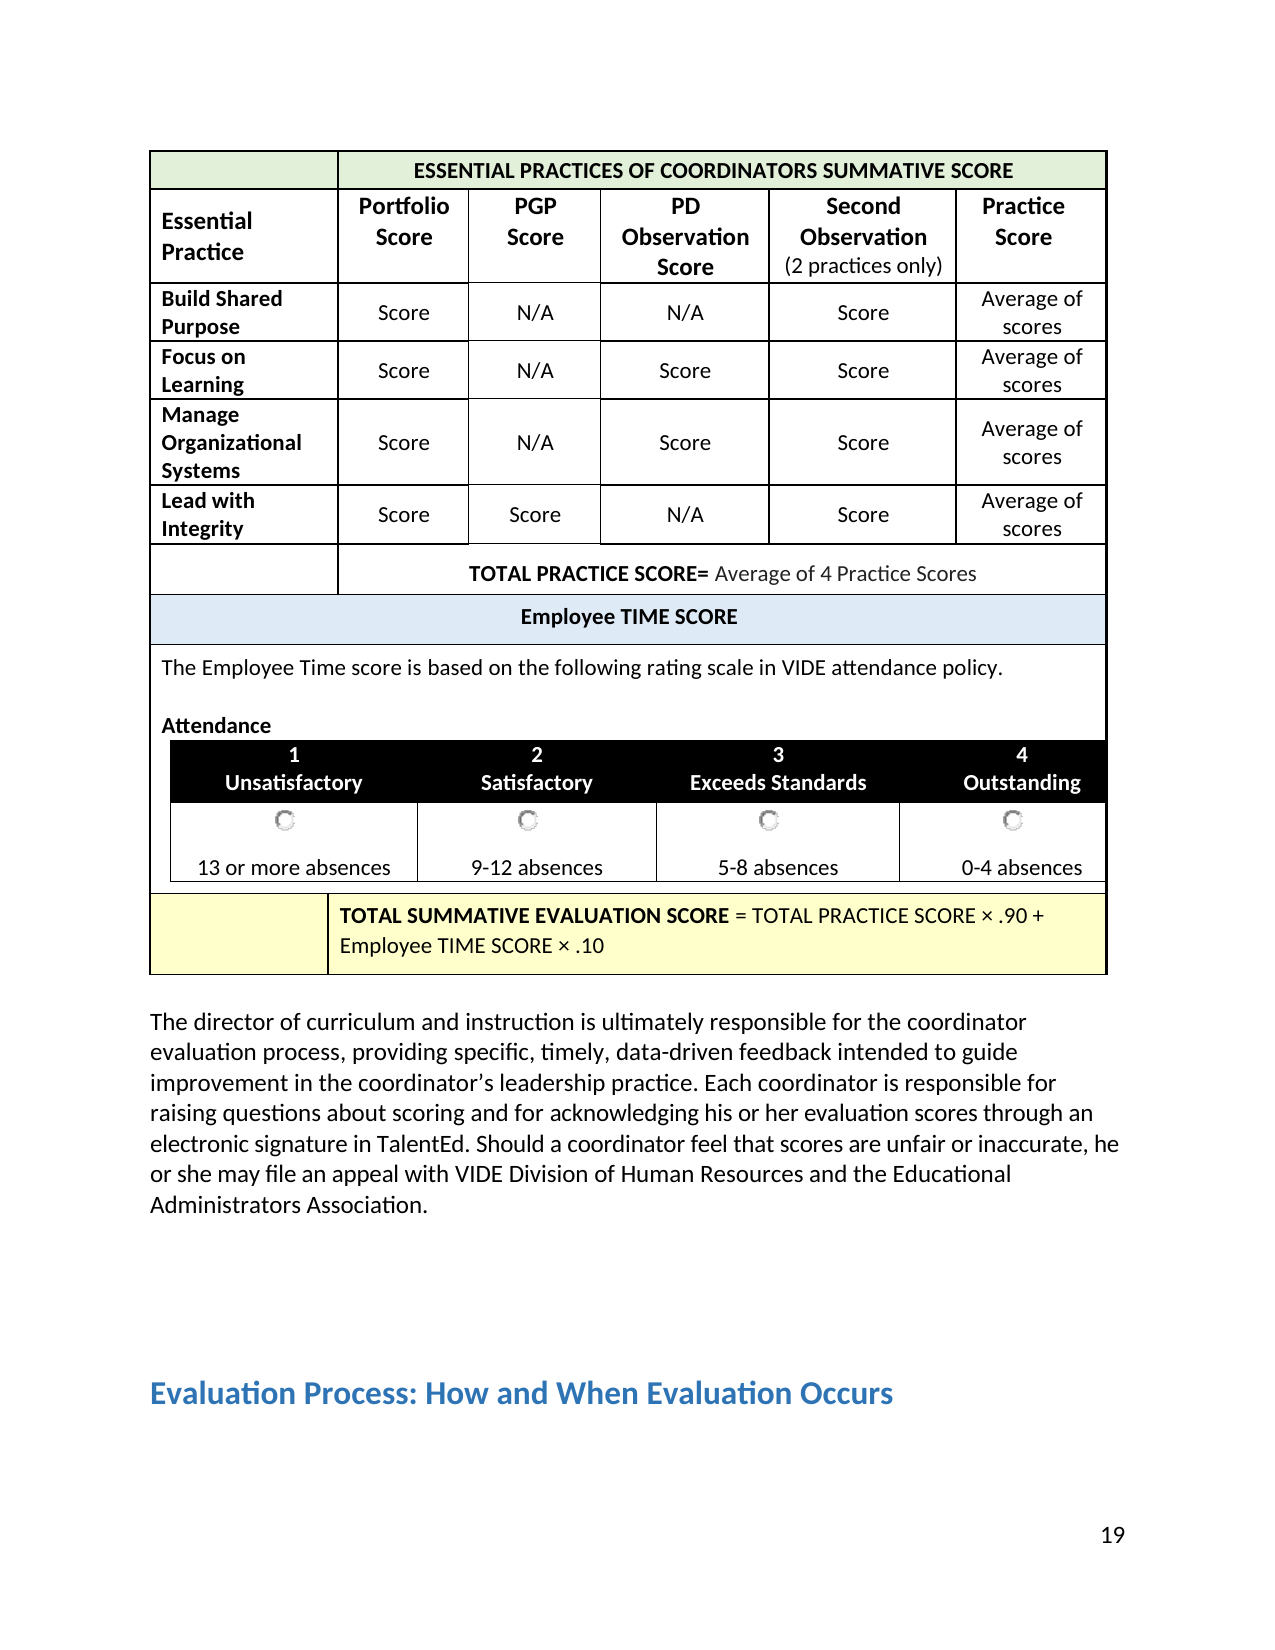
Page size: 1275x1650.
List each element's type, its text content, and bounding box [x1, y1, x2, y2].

table_cell N/A [469, 341, 600, 398]
table_cell Score [339, 342, 468, 398]
table_cell Average of scores [957, 284, 1105, 340]
table_cell N/A [601, 284, 768, 340]
table_cell Essential Practice [151, 190, 337, 282]
table_cell Second Observation (2 practices only) [770, 190, 955, 282]
table_cell Average of scores [957, 486, 1105, 542]
table_cell Lead with Integrity [151, 486, 337, 542]
table_cell [151, 545, 337, 594]
table_cell [151, 894, 327, 974]
table_cell N/A [469, 283, 600, 340]
table_cell N/A [469, 399, 600, 484]
table_cell Employee TIME SCORE [151, 595, 1105, 644]
table_cell Score [469, 485, 600, 542]
table_cell Average of scores [957, 400, 1105, 484]
table_cell Score [770, 400, 955, 484]
table_cell Score [770, 284, 955, 340]
table_cell Score [339, 400, 468, 484]
table_header [151, 152, 337, 188]
table_cell PD Observation Score [601, 190, 768, 282]
table_cell Build Shared Purpose [151, 284, 337, 340]
table_cell Score [339, 486, 468, 542]
table_cell Score [339, 284, 468, 340]
table_cell Manage Organizational Systems [151, 400, 337, 484]
table_cell Score [601, 342, 768, 398]
table_cell Portfolio Score [339, 190, 468, 282]
table_cell TOTAL PRACTICE SCORE= Average of 4 Practice Scores [339, 544, 1105, 594]
table_cell PGP Score [469, 190, 600, 282]
table_cell N/A [601, 486, 768, 542]
table_cell TOTAL SUMMATIVE EVALUATION SCORE = TOTAL PRACTICE SCORE × .90 + Employee TIME SCORE × .10 [329, 894, 1105, 974]
table_header ESSENTIAL PRACTICES OF COORDINATORS SUMMATIVE SCORE [339, 152, 1105, 188]
table_cell Score [770, 342, 955, 398]
table_cell Score [601, 400, 768, 484]
table_cell Practice Score [957, 190, 1105, 282]
text The director of curriculum and instruction is ultimately responsible for the coordinator evaluation process, providing specific, timely, data-driven feedback intended to guide improvement in the coordinator’s leadership practice. Each coordinator is responsible for raising questions about scoring and for acknowledging his or her evaluation scores through an electronic signature in TalentEd. Should a coordinator feel that scores are unfair or inaccurate, he or she may file an appeal with VIDE Division of Human Resources and the Educational Administrators Association. [150, 1006, 1125, 1219]
table_cell Average of scores [957, 342, 1105, 398]
subtitle Evaluation Process: How and When Evaluation Occurs [150, 1372, 1125, 1413]
table_cell Focus on Learning [151, 342, 337, 398]
table_cell Score [770, 486, 955, 542]
table_cell The Employee Time score is based on the following rating scale in VIDE attendance policy. Attendance [151, 645, 1105, 893]
